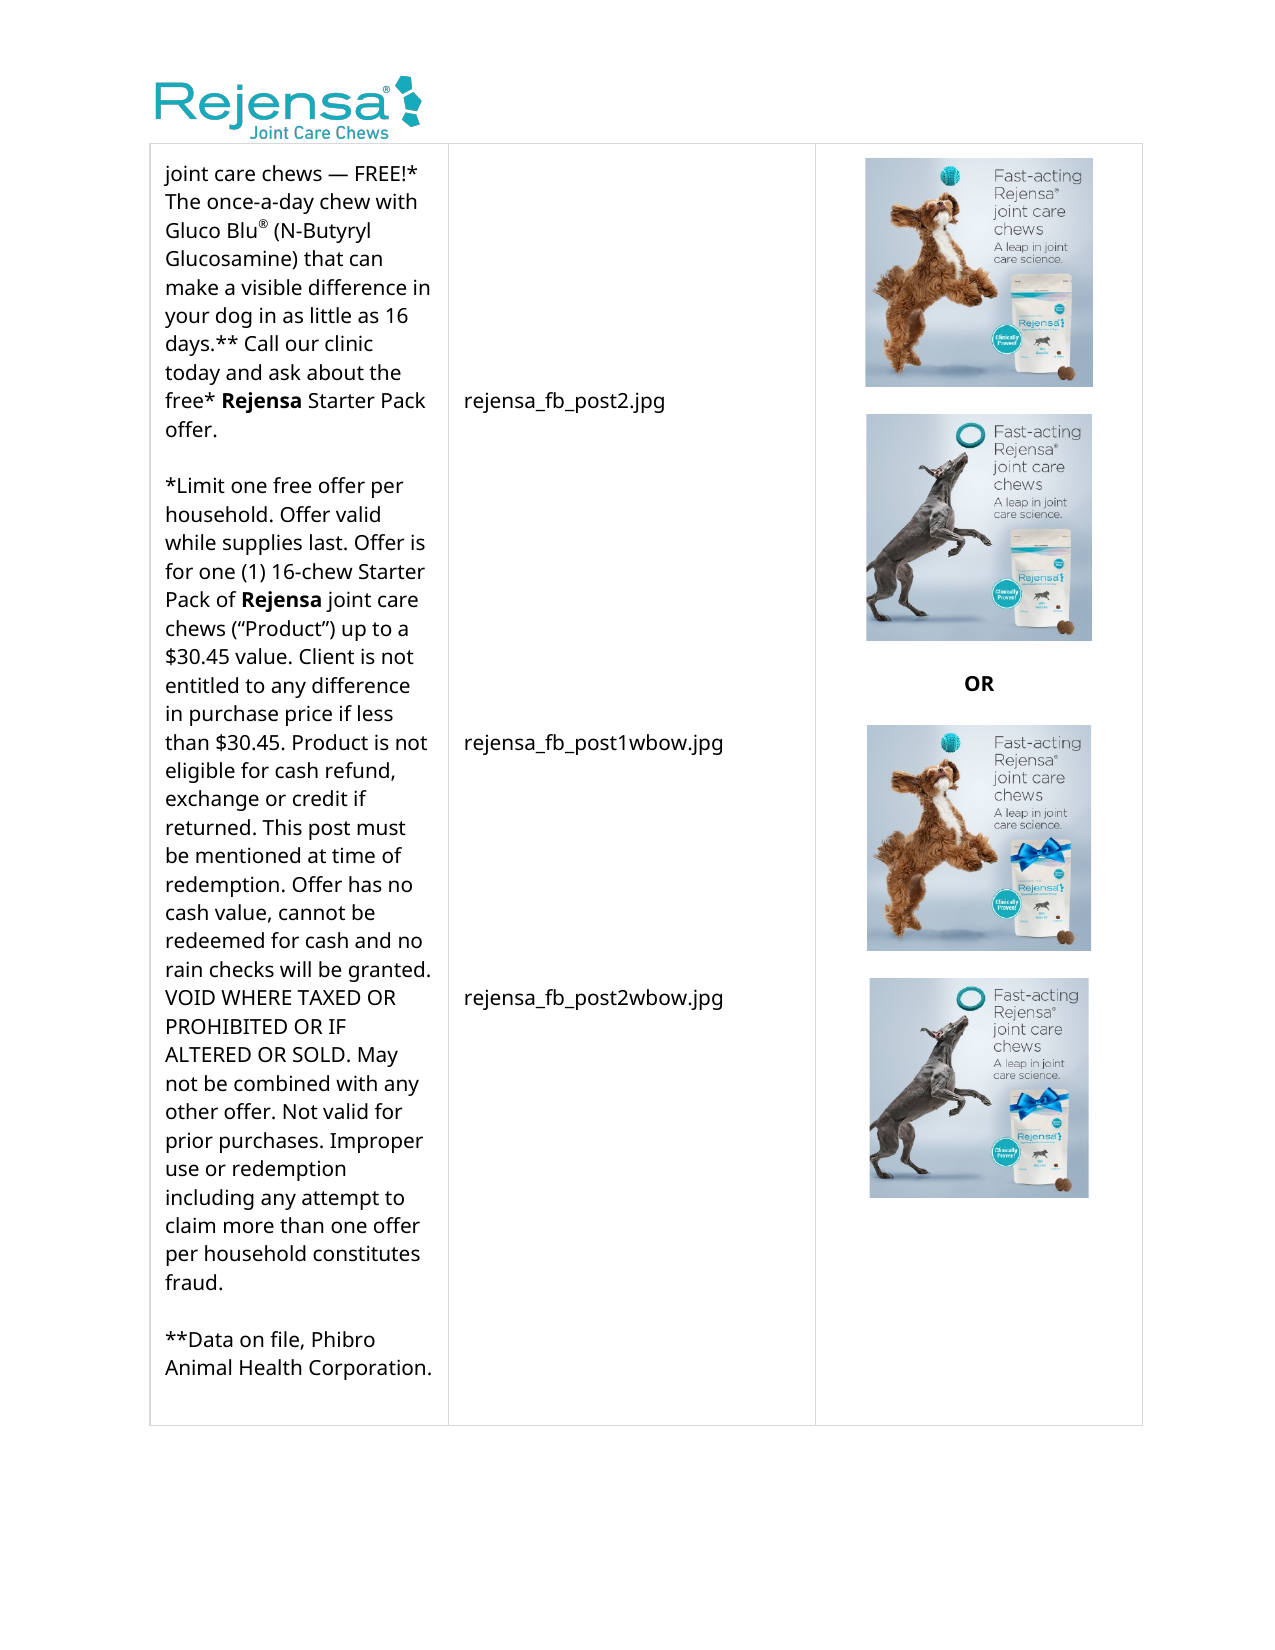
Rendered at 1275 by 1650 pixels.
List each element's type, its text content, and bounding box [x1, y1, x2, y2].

picture [869, 978, 1089, 1198]
table_cell OR [816, 144, 1142, 1425]
picture [867, 725, 1092, 951]
table_cell rejensa_fb_post1.jpg rejensa_fb_post2.jpg rejensa_fb_post1wbow.jpg rejensa_fb_post2wbow.jpg [449, 144, 815, 1425]
picture [866, 414, 1092, 641]
picture [150, 73, 427, 143]
picture [865, 158, 1093, 387]
